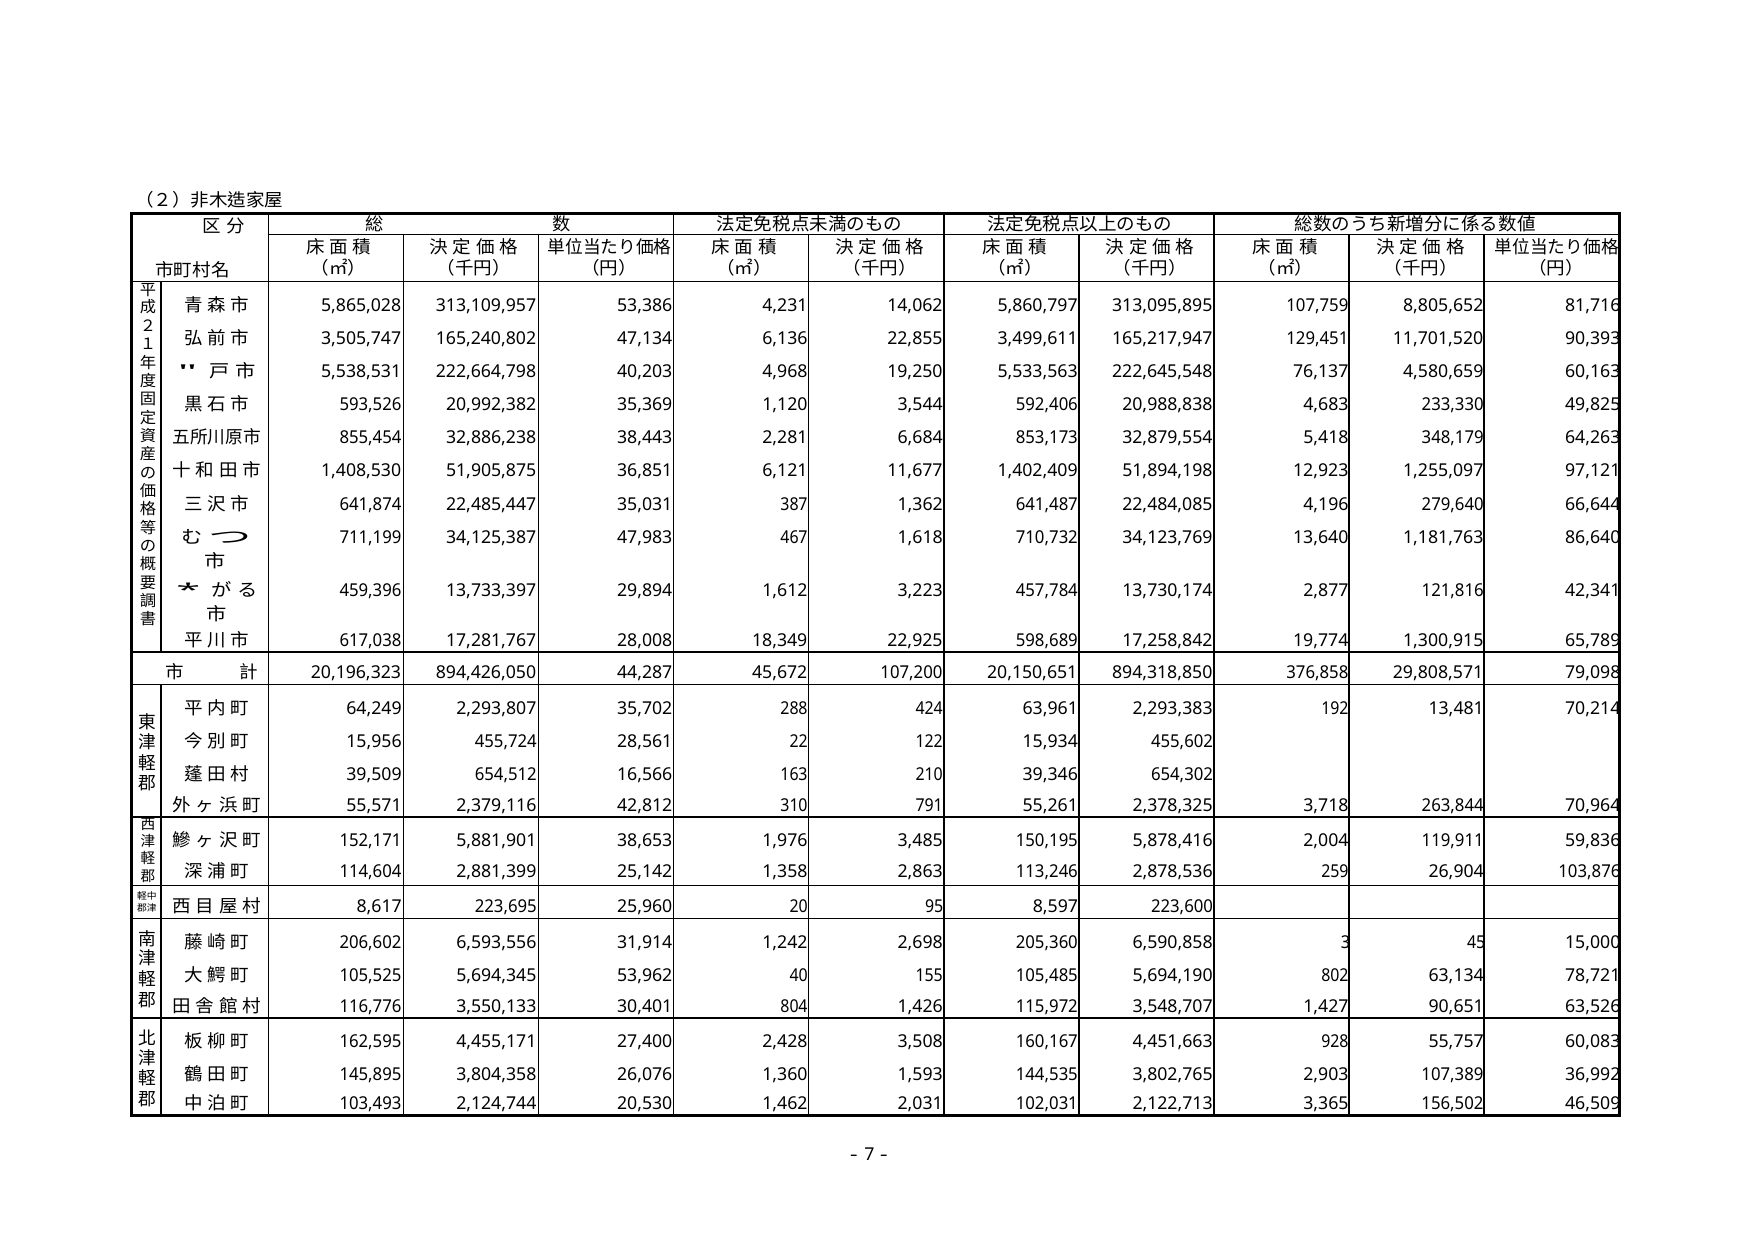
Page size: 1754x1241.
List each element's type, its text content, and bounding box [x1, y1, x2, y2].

table_cell 2,881,399 [404, 857, 538, 884]
table_cell 20,150,651 [945, 653, 1078, 684]
table_cell 6,121 [674, 454, 808, 487]
table_cell 22,855 [809, 321, 943, 354]
table_cell 45,672 [674, 653, 808, 684]
table_cell 2,698 [809, 919, 943, 958]
table_cell 1,426 [809, 991, 943, 1017]
table_cell 5,538,531 [269, 354, 403, 387]
table_cell 17,258,842 [1080, 625, 1213, 651]
table_cell 36,992 [1485, 1057, 1618, 1087]
table_cell 79,098 [1485, 653, 1618, 684]
table_cell 2,877 [1215, 573, 1348, 625]
table_cell [1485, 757, 1618, 790]
table_cell 156,502 [1350, 1088, 1483, 1113]
table_cell 97,121 [1485, 454, 1618, 487]
table_cell 弘 前 市 [162, 321, 268, 354]
table_cell 22,484,085 [1080, 487, 1213, 520]
table_cell 五所川原市 [162, 420, 268, 453]
table_cell [1485, 724, 1618, 757]
table_cell 18,349 [674, 625, 808, 651]
table_cell 深 浦 町 [162, 857, 268, 884]
table_cell 20,988,838 [1080, 387, 1213, 420]
table_cell 単位当たり価格 （円） [1485, 235, 1618, 281]
table_cell 35,702 [539, 685, 673, 724]
table_cell 13,481 [1350, 685, 1483, 724]
table_cell 259 [1215, 857, 1348, 884]
table_cell 63,134 [1350, 958, 1483, 991]
table_cell 25,142 [539, 857, 673, 884]
table_cell 大 鰐 町 [162, 958, 268, 991]
table_cell 1,462 [674, 1088, 808, 1113]
table_header [403, 215, 538, 234]
table_cell 894,426,050 [404, 653, 538, 684]
table_cell 4,683 [1215, 387, 1348, 420]
table_cell 西 目 屋 村 [162, 886, 268, 918]
table_cell 119,911 [1350, 818, 1483, 857]
table_header 法定免税点以上のもの [945, 215, 1213, 234]
table_cell 2,031 [809, 1088, 943, 1113]
table_cell 802 [1215, 958, 1348, 991]
table_cell 81,716 [1485, 282, 1618, 321]
table_cell 78,721 [1485, 958, 1618, 991]
table_cell 116,776 [269, 991, 403, 1017]
table_cell 55,261 [945, 790, 1078, 816]
table_cell 40,203 [539, 354, 673, 387]
table_cell 40 [674, 958, 808, 991]
table_cell 467 [674, 520, 808, 572]
table_cell 791 [809, 790, 943, 816]
table_cell 42,341 [1485, 573, 1618, 625]
table_cell 青 森 市 [162, 282, 268, 321]
table_cell 田 舎 館 村 [162, 991, 268, 1017]
table_cell 4,580,659 [1350, 354, 1483, 387]
table_cell 27,400 [539, 1019, 673, 1057]
table_cell 64,249 [269, 685, 403, 724]
table_cell 15,000 [1485, 919, 1618, 958]
table_cell 5,860,797 [945, 282, 1078, 321]
table_cell 34,125,387 [404, 520, 538, 572]
table_cell 455,724 [404, 724, 538, 757]
table_cell 76,137 [1215, 354, 1348, 387]
table_cell 593,526 [269, 387, 403, 420]
table_cell " 戸 市 [162, 354, 268, 387]
table_cell 2,903 [1215, 1057, 1348, 1087]
table_cell 床 面 積 （㎡） [1215, 235, 1348, 281]
table_cell 60,163 [1485, 354, 1618, 387]
table_cell 22 [674, 724, 808, 757]
table_cell 軽中郡津 [133, 886, 160, 918]
table_cell 29,894 [539, 573, 673, 625]
table_cell 90,651 [1350, 991, 1483, 1017]
table_cell 3,548,707 [1080, 991, 1213, 1017]
table_cell 459,396 [269, 573, 403, 625]
table_cell * が る 市 [162, 573, 268, 625]
table_cell 16,566 [539, 757, 673, 790]
table_cell 711,199 [269, 520, 403, 572]
table_header 総 [269, 215, 403, 234]
table_cell 6,136 [674, 321, 808, 354]
table_cell 平 内 町 [162, 685, 268, 724]
table_cell 15,956 [269, 724, 403, 757]
table_cell 47,134 [539, 321, 673, 354]
table_cell 279,640 [1350, 487, 1483, 520]
table_cell 1,612 [674, 573, 808, 625]
table_cell 107,759 [1215, 282, 1348, 321]
table_cell 14,062 [809, 282, 943, 321]
table_cell 3 [1215, 919, 1348, 958]
table_cell 641,487 [945, 487, 1078, 520]
table_cell 38,653 [539, 818, 673, 857]
table_cell 単位当たり価格 （円） [539, 235, 673, 281]
table_cell 1,255,097 [1350, 454, 1483, 487]
table_cell 160,167 [945, 1019, 1078, 1057]
table_cell 155 [809, 958, 943, 991]
table_cell 95 [809, 886, 943, 918]
table_cell 5,878,416 [1080, 818, 1213, 857]
table_cell 114,604 [269, 857, 403, 884]
table_cell 1,618 [809, 520, 943, 572]
table_cell 床 面 積 （㎡） [269, 235, 403, 281]
table_cell 455,602 [1080, 724, 1213, 757]
table_cell 34,123,769 [1080, 520, 1213, 572]
table_cell 210 [809, 757, 943, 790]
table_cell 654,512 [404, 757, 538, 790]
table_cell 855,454 [269, 420, 403, 453]
table_cell 決 定 価 格 （千円） [1350, 235, 1483, 281]
table_cell 32,879,554 [1080, 420, 1213, 453]
table_cell 3,802,765 [1080, 1057, 1213, 1087]
table_cell 1,593 [809, 1057, 943, 1087]
table_cell 457,784 [945, 573, 1078, 625]
table_cell 29,808,571 [1350, 653, 1483, 684]
table_cell 今 別 町 [162, 724, 268, 757]
table_cell 165,240,802 [404, 321, 538, 354]
table_cell 2,293,807 [404, 685, 538, 724]
table_cell 28,561 [539, 724, 673, 757]
table_cell 1,427 [1215, 991, 1348, 1017]
table_cell 板 柳 町 [162, 1019, 268, 1057]
table_cell 313,095,895 [1080, 282, 1213, 321]
table_cell 鶴 田 町 [162, 1057, 268, 1087]
table_cell 15,934 [945, 724, 1078, 757]
table_cell 387 [674, 487, 808, 520]
table_cell 13,640 [1215, 520, 1348, 572]
table_cell 26,904 [1350, 857, 1483, 884]
table_cell 66,644 [1485, 487, 1618, 520]
table_cell 3,365 [1215, 1088, 1348, 1113]
table_cell 617,038 [269, 625, 403, 651]
table_cell 19,774 [1215, 625, 1348, 651]
table_cell 市 計 [133, 653, 268, 684]
table_cell 22,485,447 [404, 487, 538, 520]
table_cell 64,263 [1485, 420, 1618, 453]
table_cell 決 定 価 格 （千円） [404, 235, 538, 281]
table_cell 3,505,747 [269, 321, 403, 354]
table_cell 3,804,358 [404, 1057, 538, 1087]
table_cell 35,369 [539, 387, 673, 420]
table_cell 床 面 積 （㎡） [945, 235, 1078, 281]
table_cell 3,485 [809, 818, 943, 857]
table_cell 1,242 [674, 919, 808, 958]
table_cell 348,179 [1350, 420, 1483, 453]
table_cell 113,246 [945, 857, 1078, 884]
table_cell 5,418 [1215, 420, 1348, 453]
table_cell 853,173 [945, 420, 1078, 453]
table_cell 39,509 [269, 757, 403, 790]
table_cell 6,684 [809, 420, 943, 453]
table_header 区 分 市町村名 [133, 215, 268, 281]
table_cell 205,360 [945, 919, 1078, 958]
table_cell 122 [809, 724, 943, 757]
table_cell 2,281 [674, 420, 808, 453]
table_cell 39,346 [945, 757, 1078, 790]
table_cell 59,836 [1485, 818, 1618, 857]
table_cell 654,302 [1080, 757, 1213, 790]
table_cell [1215, 886, 1348, 918]
table_cell 藤 崎 町 [162, 919, 268, 958]
table_cell 4,455,171 [404, 1019, 538, 1057]
table_cell 決 定 価 格 （千円） [809, 235, 943, 281]
table_cell 145,895 [269, 1057, 403, 1087]
table_cell 北津軽郡 [133, 1019, 160, 1113]
table_cell 598,689 [945, 625, 1078, 651]
table_cell 55,571 [269, 790, 403, 816]
table_cell 162,595 [269, 1019, 403, 1057]
table_cell [1215, 724, 1348, 757]
table_cell 5,865,028 [269, 282, 403, 321]
table_cell 121,816 [1350, 573, 1483, 625]
table_cell 804 [674, 991, 808, 1017]
table_cell 1,362 [809, 487, 943, 520]
table_cell 22,925 [809, 625, 943, 651]
table_cell 三 沢 市 [162, 487, 268, 520]
table_cell 5,694,345 [404, 958, 538, 991]
table_cell 51,894,198 [1080, 454, 1213, 487]
table_cell 3,223 [809, 573, 943, 625]
table_cell 129,451 [1215, 321, 1348, 354]
table_cell 2,379,116 [404, 790, 538, 816]
table_cell 233,330 [1350, 387, 1483, 420]
table_cell 8,617 [269, 886, 403, 918]
table_cell 288 [674, 685, 808, 724]
table_cell 12,923 [1215, 454, 1348, 487]
table_cell 11,677 [809, 454, 943, 487]
table_cell 223,695 [404, 886, 538, 918]
table_cell 8,597 [945, 886, 1078, 918]
table_cell 4,968 [674, 354, 808, 387]
table_cell 105,485 [945, 958, 1078, 991]
table_cell 28,008 [539, 625, 673, 651]
table_cell 1,300,915 [1350, 625, 1483, 651]
table_cell 1,360 [674, 1057, 808, 1087]
table_cell 150,195 [945, 818, 1078, 857]
table_cell 2,878,536 [1080, 857, 1213, 884]
table_cell 223,600 [1080, 886, 1213, 918]
table_cell 65,789 [1485, 625, 1618, 651]
table_cell 20,992,382 [404, 387, 538, 420]
table_cell 2,863 [809, 857, 943, 884]
table_cell 3,544 [809, 387, 943, 420]
table_cell 102,031 [945, 1088, 1078, 1113]
table_cell 平 川 市 [162, 625, 268, 651]
table_cell 70,964 [1485, 790, 1618, 816]
text （２）非木造家屋 [135, 188, 1635, 212]
table_cell 45 [1350, 919, 1483, 958]
table_cell 928 [1215, 1019, 1348, 1057]
table_cell 46,509 [1485, 1088, 1618, 1113]
table_cell 5,881,901 [404, 818, 538, 857]
table_cell 144,535 [945, 1057, 1078, 1087]
table_cell 2,124,744 [404, 1088, 538, 1113]
table_cell 1,181,763 [1350, 520, 1483, 572]
table_cell 32,886,238 [404, 420, 538, 453]
table_cell 4,231 [674, 282, 808, 321]
table_cell 70,214 [1485, 685, 1618, 724]
table_cell 107,200 [809, 653, 943, 684]
table_cell 20,530 [539, 1088, 673, 1113]
table_cell 13,730,174 [1080, 573, 1213, 625]
table_cell 13,733,397 [404, 573, 538, 625]
table_cell 外 ヶ 浜 町 [162, 790, 268, 816]
table_cell 19,250 [809, 354, 943, 387]
table_cell 黒 石 市 [162, 387, 268, 420]
table_cell 42,812 [539, 790, 673, 816]
table_cell 17,281,767 [404, 625, 538, 651]
table_cell 1,976 [674, 818, 808, 857]
table_cell 1,120 [674, 387, 808, 420]
table_cell 鰺 ヶ 沢 町 [162, 818, 268, 857]
table_cell 103,876 [1485, 857, 1618, 884]
table_cell 894,318,850 [1080, 653, 1213, 684]
table_cell 710,732 [945, 520, 1078, 572]
table_header 法定免税点未満のもの [674, 215, 943, 234]
table_cell 平 成 ２ １ 年度固定資産の価格等の概要調書 [133, 282, 160, 651]
table_cell 310 [674, 790, 808, 816]
table_cell 206,602 [269, 919, 403, 958]
table_cell 4,451,663 [1080, 1019, 1213, 1057]
table_cell 5,533,563 [945, 354, 1078, 387]
table_cell 3,499,611 [945, 321, 1078, 354]
table_cell [1350, 724, 1483, 757]
table_header 総数のうち新増分に係る数値 [1215, 215, 1618, 234]
table_cell [1350, 757, 1483, 790]
table_cell 38,443 [539, 420, 673, 453]
table_cell 107,389 [1350, 1057, 1483, 1087]
table_cell 53,962 [539, 958, 673, 991]
table_cell 44,287 [539, 653, 673, 684]
table_cell 1,402,409 [945, 454, 1078, 487]
table_cell [1215, 757, 1348, 790]
table_cell 53,386 [539, 282, 673, 321]
table_cell 3,718 [1215, 790, 1348, 816]
table_cell 49,825 [1485, 387, 1618, 420]
table_cell 十 和 田 市 [162, 454, 268, 487]
table_header 数 [538, 215, 673, 234]
table_cell 222,664,798 [404, 354, 538, 387]
table_cell 165,217,947 [1080, 321, 1213, 354]
table_cell 31,914 [539, 919, 673, 958]
table_cell 263,844 [1350, 790, 1483, 816]
table_cell 641,874 [269, 487, 403, 520]
table_cell 4,196 [1215, 487, 1348, 520]
table_cell 376,858 [1215, 653, 1348, 684]
table_cell 2,378,325 [1080, 790, 1213, 816]
table_cell 蓬 田 村 [162, 757, 268, 790]
table_cell 2,122,713 [1080, 1088, 1213, 1113]
table_cell 51,905,875 [404, 454, 538, 487]
table_cell 6,590,858 [1080, 919, 1213, 958]
table_cell 86,640 [1485, 520, 1618, 572]
table_cell 床 面 積 （㎡） [674, 235, 808, 281]
table_cell 103,493 [269, 1088, 403, 1113]
table_cell 25,960 [539, 886, 673, 918]
table_cell 63,961 [945, 685, 1078, 724]
table_cell 222,645,548 [1080, 354, 1213, 387]
table_cell 決 定 価 格 （千円） [1080, 235, 1213, 281]
table_cell 60,083 [1485, 1019, 1618, 1057]
table_cell 5,694,190 [1080, 958, 1213, 991]
table_cell 36,851 [539, 454, 673, 487]
table_cell 11,701,520 [1350, 321, 1483, 354]
table_cell 47,983 [539, 520, 673, 572]
table_cell 63,526 [1485, 991, 1618, 1017]
table_cell 3,550,133 [404, 991, 538, 1017]
table_cell 30,401 [539, 991, 673, 1017]
table_cell 20,196,323 [269, 653, 403, 684]
table_cell 105,525 [269, 958, 403, 991]
table_cell 20 [674, 886, 808, 918]
table_cell 西 津軽郡 [133, 818, 160, 884]
table_cell 26,076 [539, 1057, 673, 1087]
table_cell [1350, 886, 1483, 918]
table_cell 163 [674, 757, 808, 790]
table_cell 35,031 [539, 487, 673, 520]
table_cell 152,171 [269, 818, 403, 857]
table_cell 2,004 [1215, 818, 1348, 857]
table_cell 6,593,556 [404, 919, 538, 958]
table_cell 115,972 [945, 991, 1078, 1017]
table_cell 192 [1215, 685, 1348, 724]
table_cell 90,393 [1485, 321, 1618, 354]
table_cell 南津軽郡 [133, 919, 160, 1017]
table_cell 1,358 [674, 857, 808, 884]
table_cell 2,428 [674, 1019, 808, 1057]
table_cell 中 泊 町 [162, 1088, 268, 1113]
table_cell 東津軽郡 [133, 685, 160, 816]
table_cell 424 [809, 685, 943, 724]
table_cell 3,508 [809, 1019, 943, 1057]
table_cell 2,293,383 [1080, 685, 1213, 724]
table_cell む つ 市 [162, 520, 268, 572]
table_cell 1,408,530 [269, 454, 403, 487]
table_cell 55,757 [1350, 1019, 1483, 1057]
table_cell 313,109,957 [404, 282, 538, 321]
table_cell [1485, 886, 1618, 918]
table_cell 8,805,652 [1350, 282, 1483, 321]
table_cell 592,406 [945, 387, 1078, 420]
